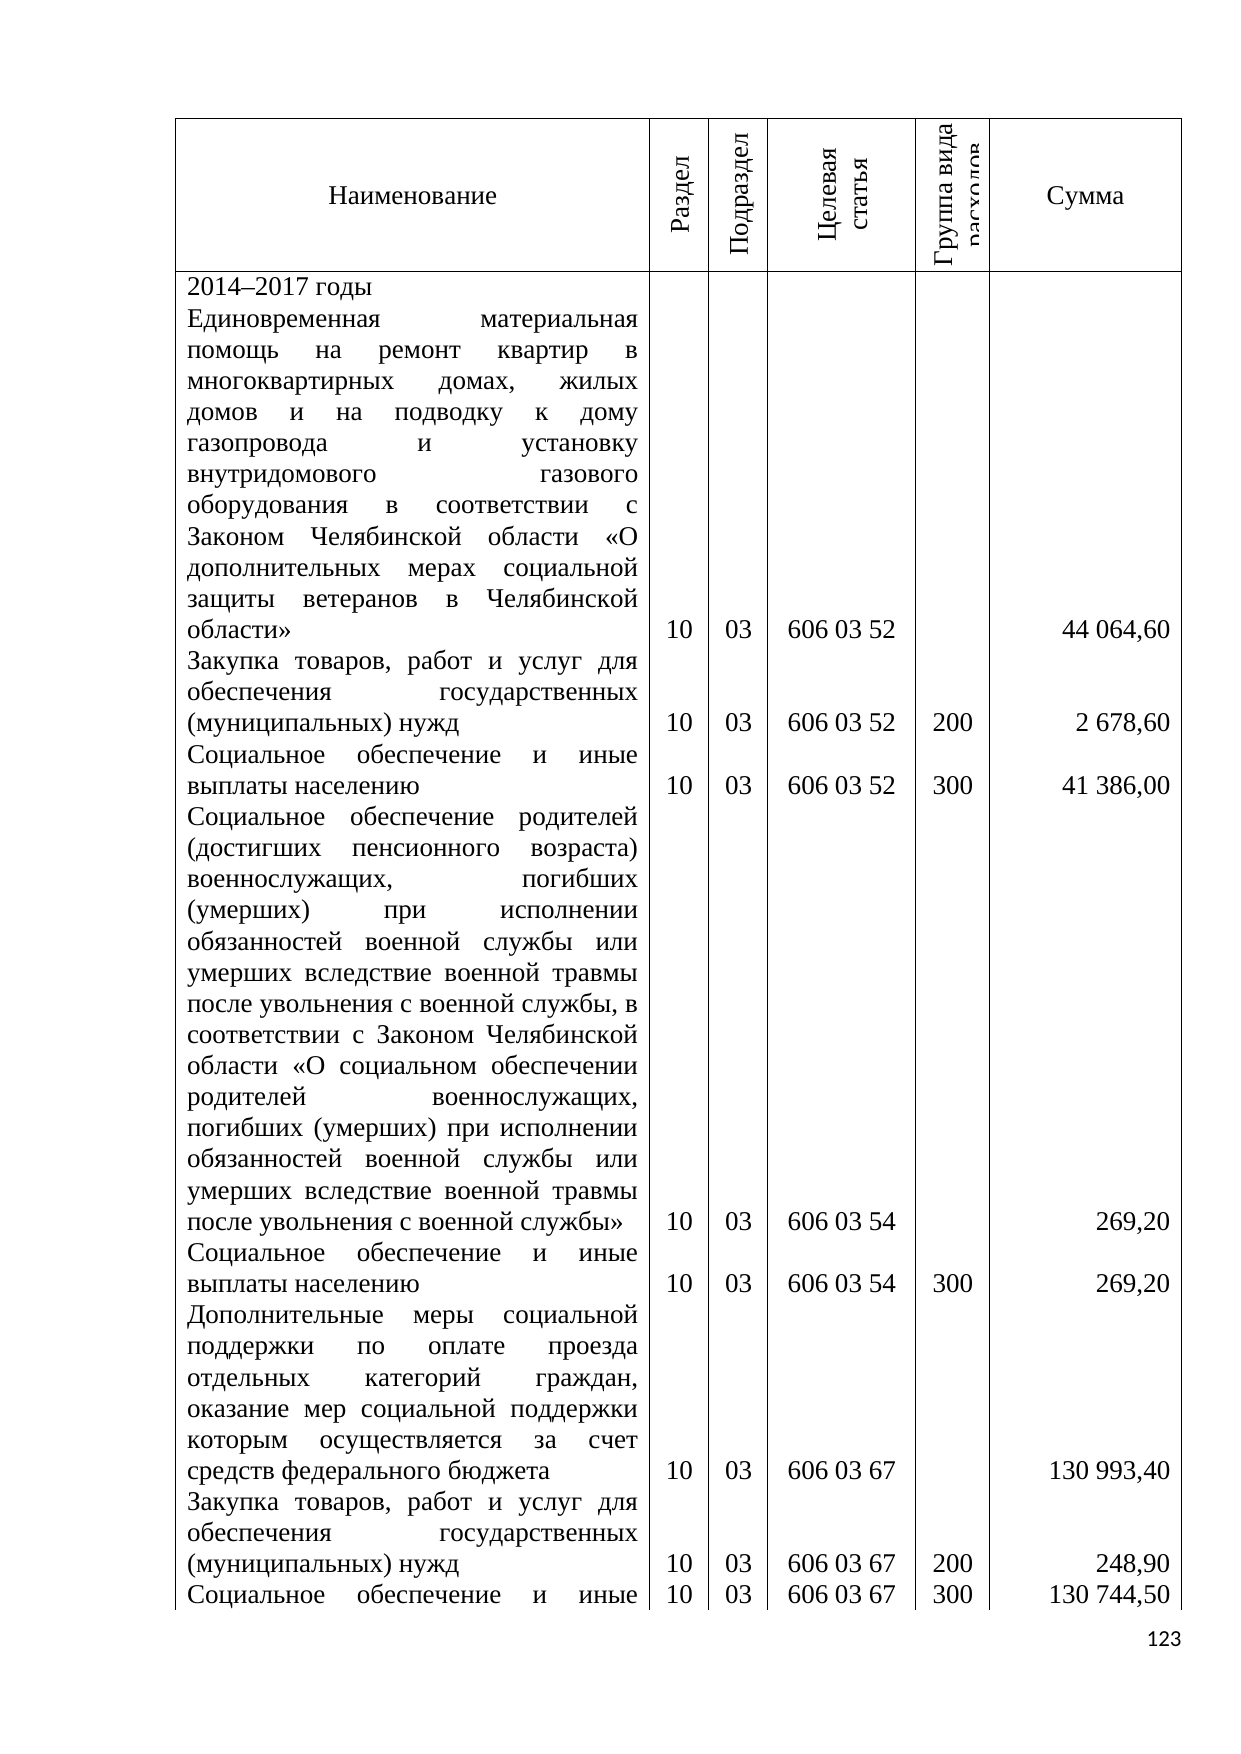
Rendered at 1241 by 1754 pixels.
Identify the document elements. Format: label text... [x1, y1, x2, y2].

table_header Подраздел [709, 119, 767, 271]
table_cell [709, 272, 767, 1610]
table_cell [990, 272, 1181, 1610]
table_header Сумма [990, 119, 1181, 271]
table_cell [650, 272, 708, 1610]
table_header Целевая статья [768, 119, 915, 271]
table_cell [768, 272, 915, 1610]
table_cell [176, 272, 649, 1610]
table_header Наименование [176, 119, 649, 271]
table_header Раздел [650, 119, 708, 271]
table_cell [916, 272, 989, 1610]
table_header Группа вида расходов [916, 119, 989, 271]
